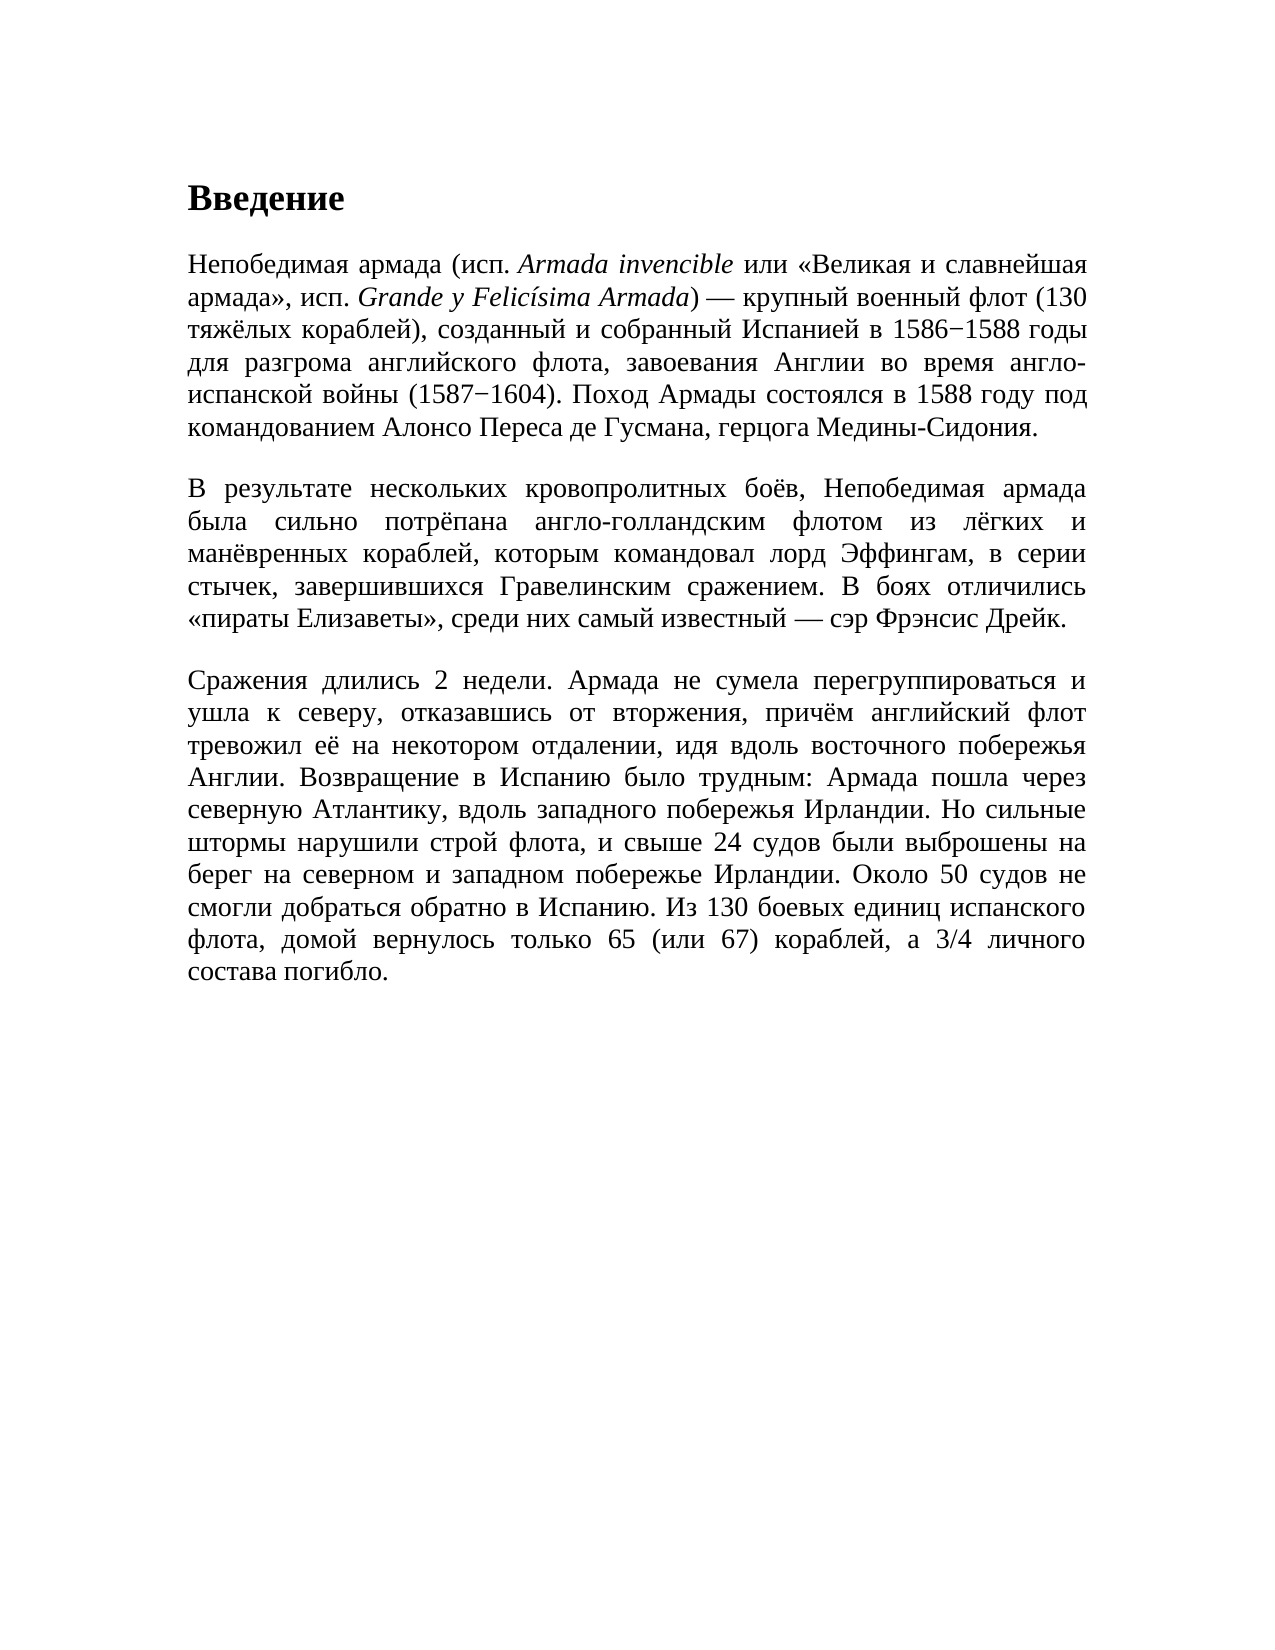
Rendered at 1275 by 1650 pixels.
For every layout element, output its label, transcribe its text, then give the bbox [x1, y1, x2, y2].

text В результате нескольких кровопролитных боёв, Непобедимая армада была сильно потрёпана англо-голландским флотом из лёгких и манёвренных кораблей, которым командовал лорд Эффингам, в серии стычек, завершившихся Гравелинским сражением. В боях отличились «пираты Елизаветы», среди них самый известный — сэр Фрэнсис Дрейк. [187, 471, 1087, 633]
list Введение [187, 175, 1087, 218]
text Сражения длились 2 недели. Армада не сумела перегруппироваться и ушла к северу, отказавшись от вторжения, причём английский флот тревожил её на некотором отдалении, идя вдоль восточного побережья Англии. Возвращение в Испанию было трудным: Армада пошла через северную Атлантику, вдоль западного побережья Ирландии. Но сильные штормы нарушили строй флота, и свыше 24 судов были выброшены на берег на северном и западном побережье Ирландии. Около 50 судов не смогли добраться обратно в Испанию. Из 130 боевых единиц испанского флота, домой вернулось только 65 (или 67) кораблей, а 3/4 личного состава погибло. [187, 663, 1087, 987]
text Непобедимая армада (исп. Armada invencible или «Великая и славнейшая армада», исп. Grande y Felicísima Armada) — крупный военный флот (130 тяжёлых кораблей), созданный и собранный Испанией в 1586−1588 годы для разгрома английского флота, завоевания Англии во время англо-испанской войны (1587−1604). Поход Армады состоялся в 1588 году под командованием Алонсо Переса де Гусмана, герцога Медины-Сидония. [187, 248, 1087, 442]
